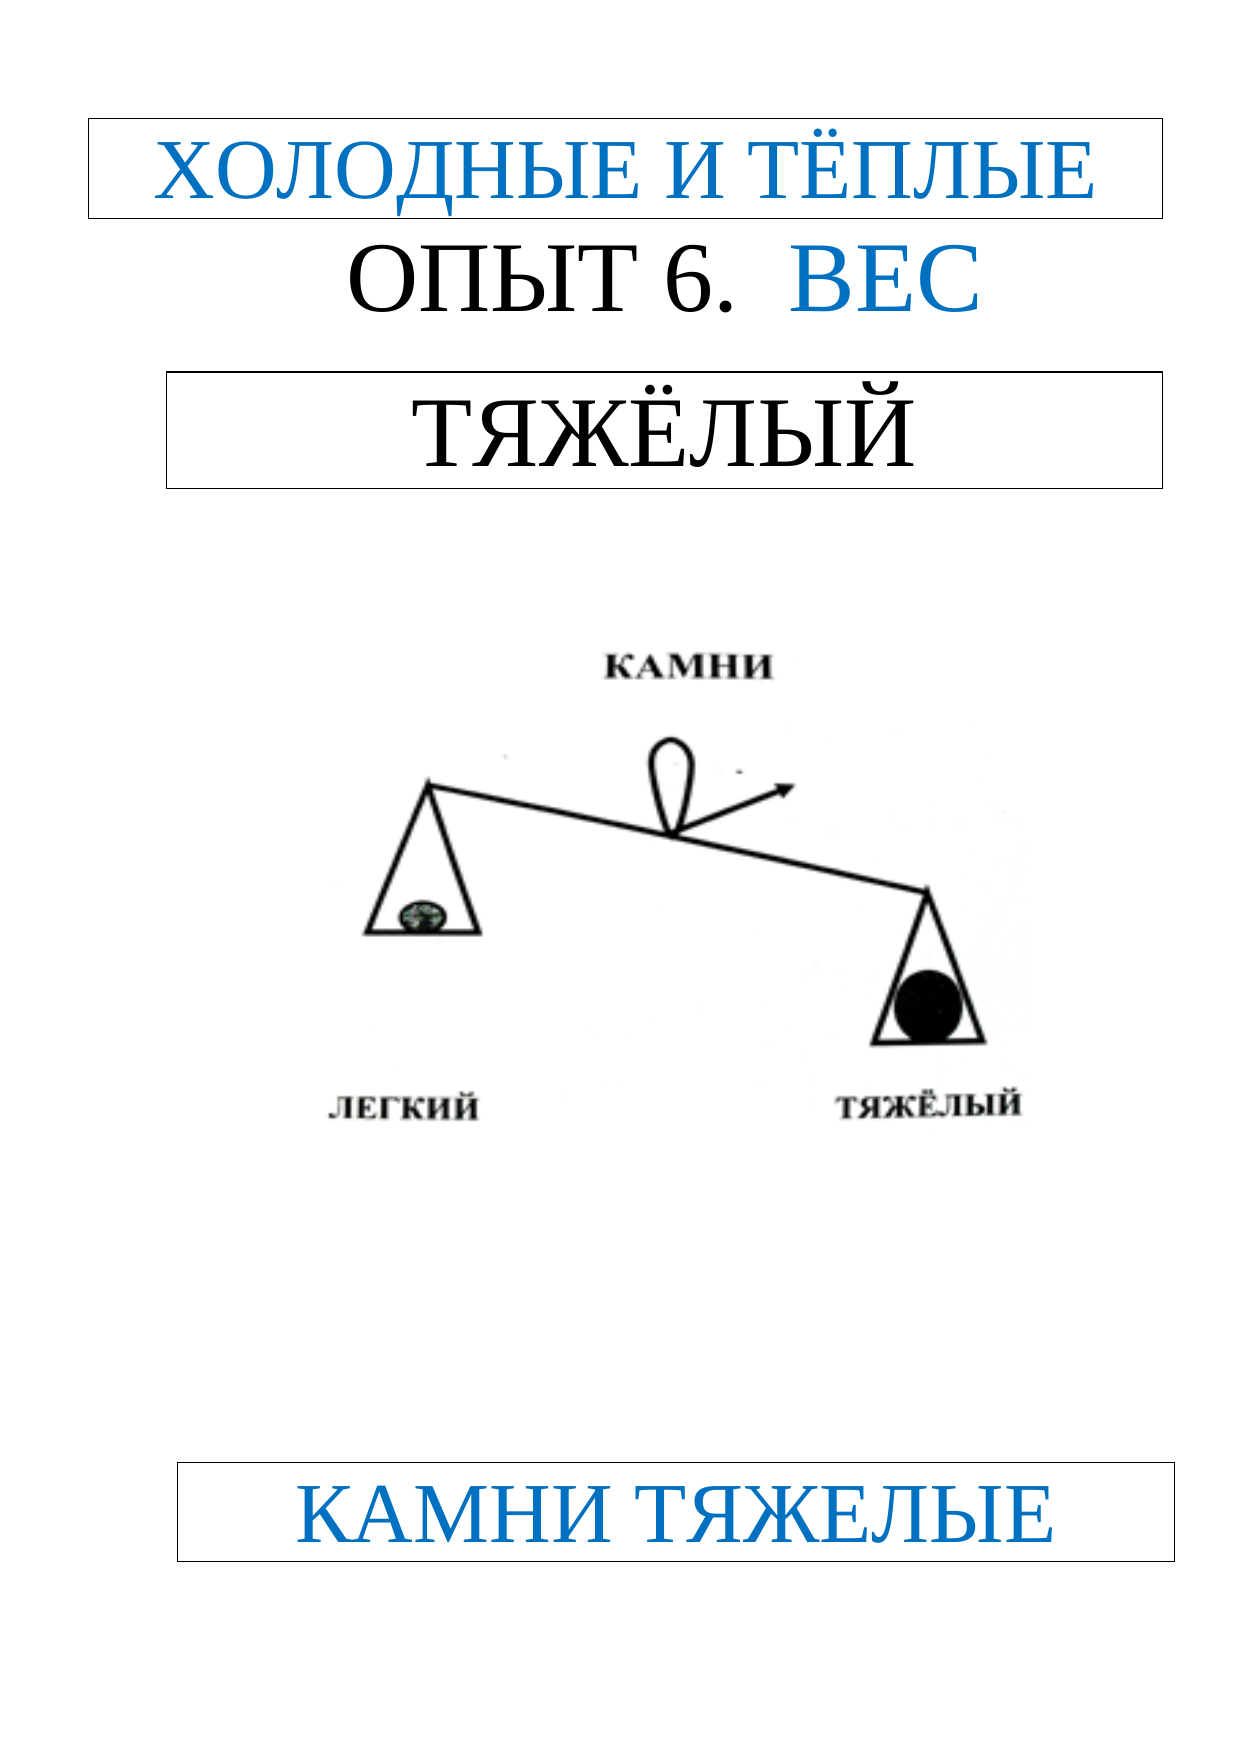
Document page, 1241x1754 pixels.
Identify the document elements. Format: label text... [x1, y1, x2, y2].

table_header КАМНИ ТЯЖЕЛЫЕ [178, 1463, 1174, 1561]
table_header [89, 119, 1162, 217]
text ОПЫТ 6. ВЕС [177, 219, 1152, 333]
picture [300, 641, 1029, 1131]
table_header ТЯЖЁЛЫЙ [167, 373, 1162, 487]
